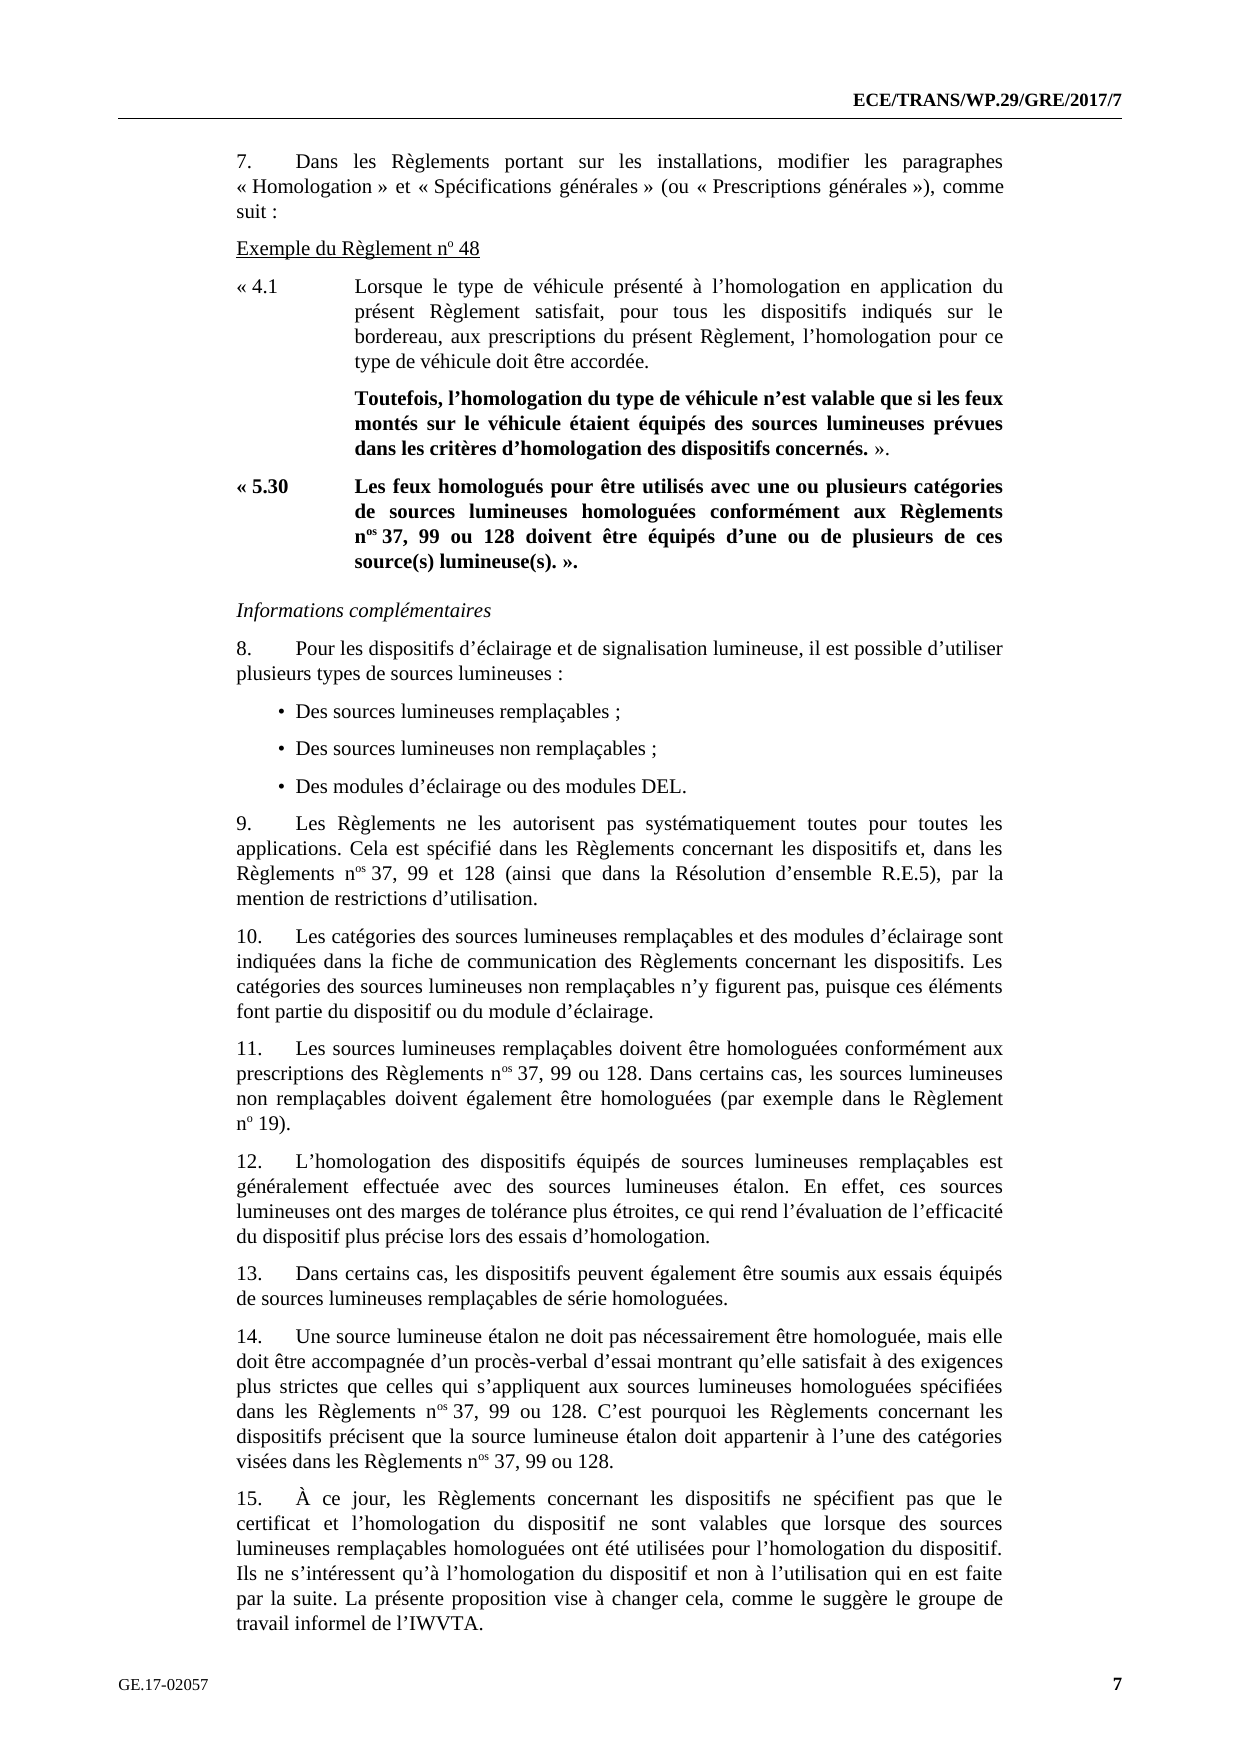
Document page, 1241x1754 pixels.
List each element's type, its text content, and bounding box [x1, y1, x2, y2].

text 9. Les Règlements ne les autorisent pas systématiquement toutes pour toutes les applications. Cela est spécifié dans les Règlements concernant les dispositifs et, dans les Règlements nos 37, 99 et 128 (ainsi que dans la Résolution d’ensemble R.E.5), par la mention de restrictions d’utilisation. [236, 810, 1004, 910]
text Des sources lumineuses non remplaçables ; [278, 735, 1122, 760]
text 15. À ce jour, les Règlements concernant les dispositifs ne spécifient pas que le certificat et l’homologation du dispositif ne sont valables que lorsque des sources lumineuses remplaçables homologuées ont été utilisées pour l’homologation du dispositif. Ils ne s’intéressent qu’à l’homologation du dispositif et non à l’utilisation qui en est faite par la suite. La présente proposition vise à changer cela, comme le suggère le groupe de travail informel de l’IWVTA. [236, 1485, 1004, 1635]
text Des sources lumineuses remplaçables ; [278, 698, 1122, 723]
text 11. Les sources lumineuses remplaçables doivent être homologuées conformément aux prescriptions des Règlements nos 37, 99 ou 128. Dans certains cas, les sources lumineuses non remplaçables doivent également être homologuées (par exemple dans le Règlement no 19). [236, 1035, 1004, 1135]
text Exemple du Règlement no 48 [236, 235, 1004, 260]
text 12. L’homologation des dispositifs équipés de sources lumineuses remplaçables est généralement effectuée avec des sources lumineuses étalon. En effet, ces sources lumineuses ont des marges de tolérance plus étroites, ce qui rend l’évaluation de l’efficacité du dispositif plus précise lors des essais d’homologation. [236, 1148, 1004, 1248]
text « 4.1 Lorsque le type de véhicule présenté à l’homologation en application du présent Règlement satisfait, pour tous les dispositifs indiqués sur le bordereau, aux prescriptions du présent Règlement, l’homologation pour ce type de véhicule doit être accordée. [236, 273, 1004, 373]
text 7. Dans les Règlements portant sur les installations, modifier les paragraphes « Homologation » et « Spécifications générales » (ou « Prescriptions générales »), comme suit : [236, 148, 1004, 223]
text Des modules d’éclairage ou des modules DEL. [278, 773, 1122, 798]
text 10. Les catégories des sources lumineuses remplaçables et des modules d’éclairage sont indiquées dans la fiche de communication des Règlements concernant les dispositifs. Les catégories des sources lumineuses non remplaçables n’y figurent pas, puisque ces éléments font partie du dispositif ou du module d’éclairage. [236, 923, 1004, 1023]
text 14. Une source lumineuse étalon ne doit pas nécessairement être homologuée, mais elle doit être accompagnée d’un procès-verbal d’essai montrant qu’elle satisfait à des exigences plus strictes que celles qui s’appliquent aux sources lumineuses homologuées spécifiées dans les Règlements nos 37, 99 ou 128. C’est pourquoi les Règlements concernant les dispositifs précisent que la source lumineuse étalon doit appartenir à l’une des catégories visées dans les Règlements nos 37, 99 ou 128. [236, 1323, 1004, 1473]
text 13. Dans certains cas, les dispositifs peuvent également être soumis aux essais équipés de sources lumineuses remplaçables de série homologuées. [236, 1260, 1004, 1310]
text « 5.30 Les feux homologués pour être utilisés avec une ou plusieurs catégories de sources lumineuses homologuées conformément aux Règlements nos 37, 99 ou 128 doivent être équipés d’une ou de plusieurs de ces source(s) lumineuse(s). ». [236, 473, 1004, 573]
text Informations complémentaires [118, 598, 1004, 623]
text Toutefois, l’homologation du type de véhicule n’est valable que si les feux montés sur le véhicule étaient équipés des sources lumineuses prévues dans les critères d’homologation des dispositifs concernés. ». [354, 385, 1004, 460]
text 8. Pour les dispositifs d’éclairage et de signalisation lumineuse, il est possible d’utiliser plusieurs types de sources lumineuses : [236, 635, 1004, 685]
